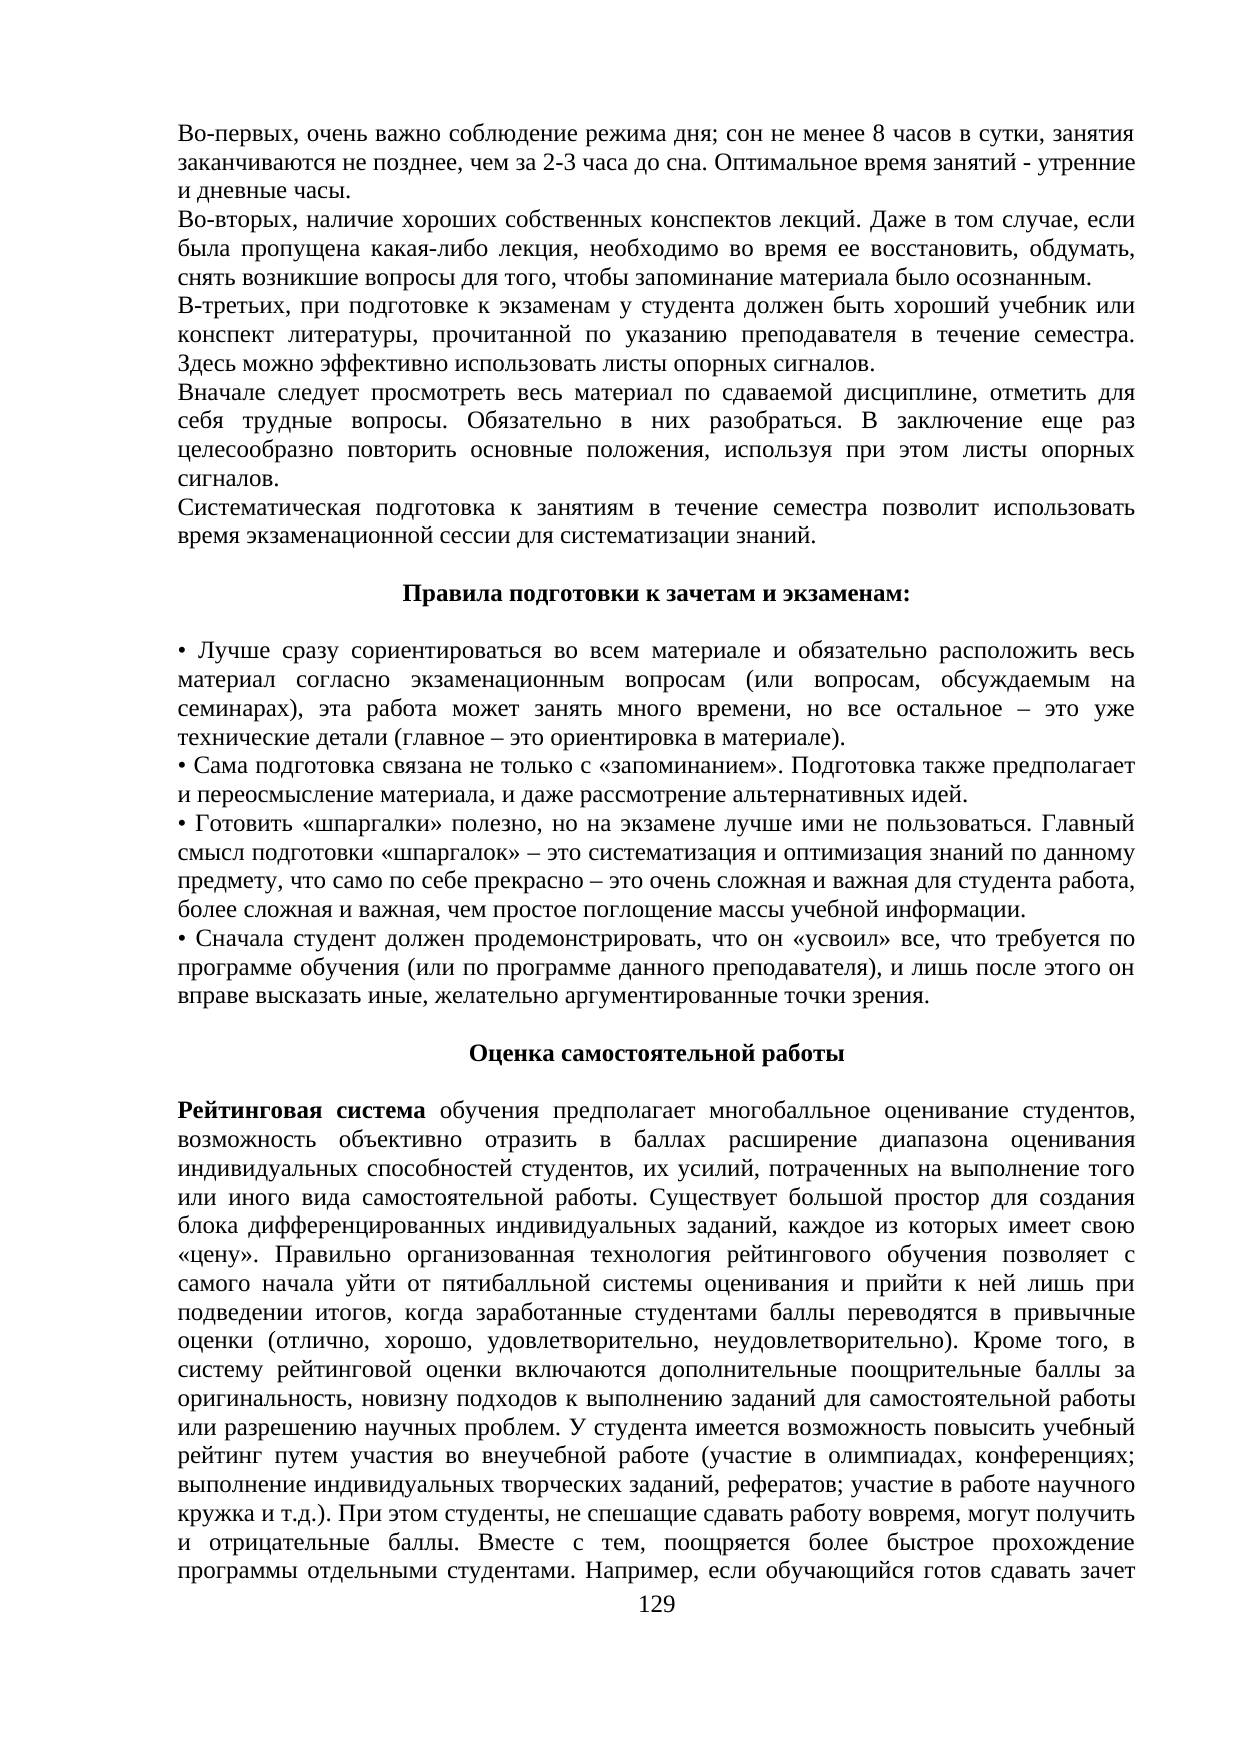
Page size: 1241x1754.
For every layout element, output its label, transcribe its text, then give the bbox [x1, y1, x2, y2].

text Оценка самостоятельной работы [177, 1038, 1136, 1067]
text • Лучше сразу сориентироваться во всем материале и обязательно расположить весь материал согласно экзаменационным вопросам (или вопросам, обсуждаемым на семинарах), эта работа может занять много времени, но все остальное – это уже технические детали (главное – это ориентировка в материале). [177, 636, 1136, 751]
text Во-вторых, наличие хороших собственных конспектов лекций. Даже в том случае, если была пропущена какая-либо лекция, необходимо во время ее восстановить, обдумать, снять возникшие вопросы для того, чтобы запоминание материала было осознанным. [177, 204, 1136, 291]
text • Сначала студент должен продемонстрировать, что он «усвоил» все, что требуется по программе обучения (или по программе данного преподавателя), и лишь после этого он вправе высказать иные, желательно аргументированные точки зрения. [177, 923, 1136, 1009]
text • Готовить «шпаргалки» полезно, но на экзамене лучше ими не пользоваться. Главный смысл подготовки «шпаргалок» – это систематизация и оптимизация знаний по данному предмету, что само по себе прекрасно – это очень сложная и важная для студента работа, более сложная и важная, чем простое поглощение массы учебной информации. [177, 808, 1136, 923]
text В-третьих, при подготовке к экзаменам у студента должен быть хороший учебник или конспект литературы, прочитанной по указанию преподавателя в течение семестра. Здесь можно эффективно использовать листы опорных сигналов. [177, 291, 1136, 377]
text Систематическая подготовка к занятиям в течение семестра позволит использовать время экзаменационной сессии для систематизации знаний. [177, 492, 1136, 549]
text Правила подготовки к зачетам и экзаменам: [177, 578, 1136, 607]
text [177, 1096, 1136, 1584]
text • Сама подготовка связана не только с «запоминанием». Подготовка также предполагает и переосмысление материала, и даже рассмотрение альтернативных идей. [177, 751, 1136, 808]
text Во-первых, очень важно соблюдение режима дня; сон не менее 8 часов в сутки, занятия заканчиваются не позднее, чем за 2-3 часа до сна. Оптимальное время занятий - утренние и дневные часы. [177, 118, 1136, 204]
text Вначале следует просмотреть весь материал по сдаваемой дисциплине, отметить для себя трудные вопросы. Обязательно в них разобраться. В заключение еще раз целесообразно повторить основные положения, используя при этом листы опорных сигналов. [177, 377, 1136, 492]
